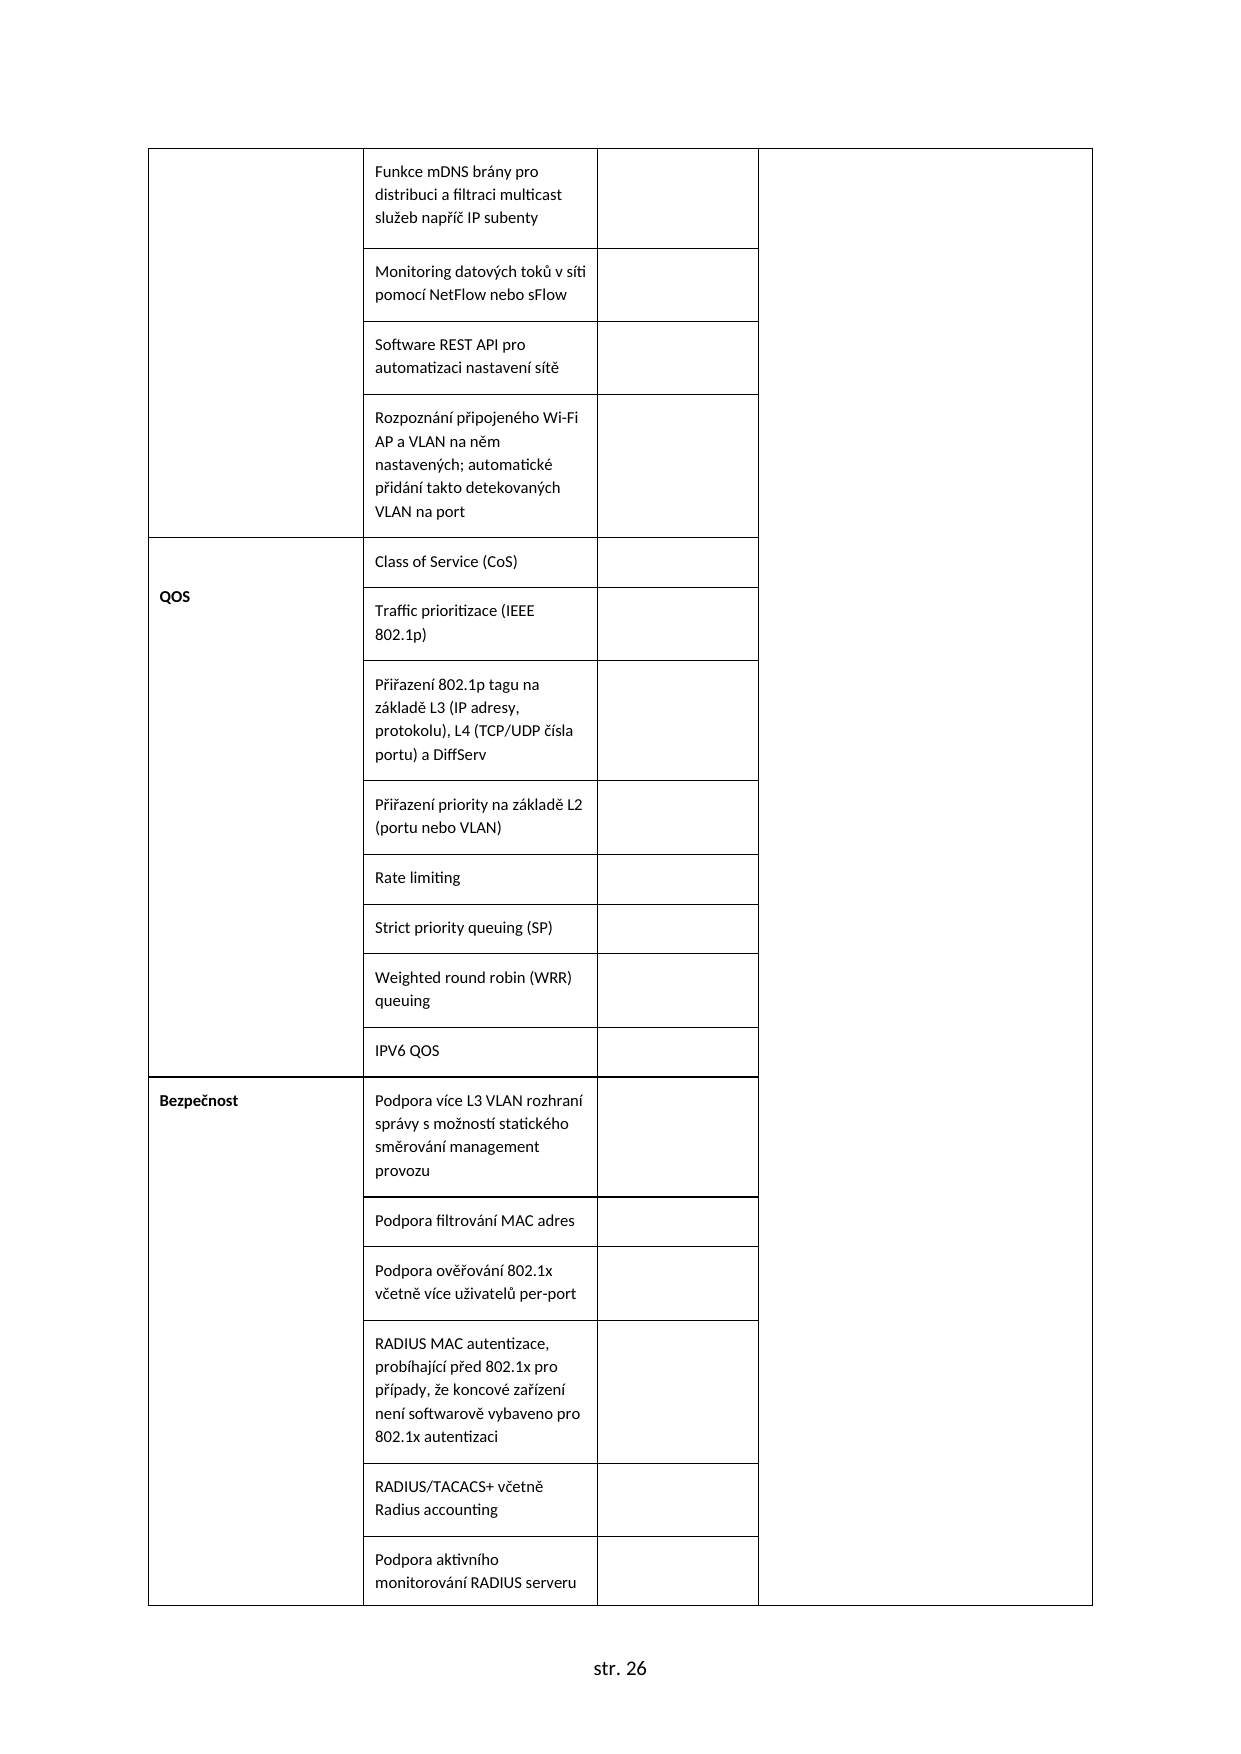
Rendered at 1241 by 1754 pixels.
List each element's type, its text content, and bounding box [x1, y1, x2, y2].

table_cell RADIUS/TACACS+ včetně Radius accounting [364, 1464, 597, 1536]
table_cell [598, 395, 758, 537]
table_cell [598, 1078, 758, 1196]
table_cell [598, 1321, 758, 1463]
table_cell Podpora ověřování 802.1x včetně více uživatelů per-port [364, 1247, 597, 1319]
table_cell [598, 149, 758, 248]
table_cell Strict priority queuing (SP) [364, 905, 597, 953]
table_cell [598, 855, 758, 903]
table_cell Monitoring datových toků v síti pomocí NetFlow nebo sFlow [364, 249, 597, 321]
table_cell Přiřazení priority na základě L2 (portu nebo VLAN) [364, 781, 597, 853]
table_cell Bezpečnost [149, 1078, 363, 1605]
table_cell [598, 1247, 758, 1319]
table_cell Rate limiting [364, 855, 597, 903]
table_cell [598, 661, 758, 780]
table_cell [364, 1537, 597, 1605]
table_cell Traffic prioritizace (IEEE 802.1p) [364, 588, 597, 660]
table_cell [598, 954, 758, 1027]
table_cell Funkce mDNS brány pro distribuci a filtraci multicast služeb napříč IP subenty [364, 149, 597, 248]
table_cell [598, 905, 758, 953]
table_cell [598, 1537, 758, 1605]
table_cell Podpora filtrování MAC adres [364, 1198, 597, 1246]
table_cell [598, 781, 758, 853]
table_cell [598, 538, 758, 587]
table_cell [598, 249, 758, 321]
table_cell Weighted round robin (WRR) queuing [364, 954, 597, 1027]
table_cell RADIUS MAC autentizace, probíhající před 802.1x pro případy, že koncové zařízení není softwarově vybaveno pro 802.1x autentizaci [364, 1321, 597, 1463]
table_cell Software REST API pro automatizaci nastavení sítě [364, 322, 597, 394]
table_cell Přiřazení 802.1p tagu na základě L3 (IP adresy, protokolu), L4 (TCP/UDP čísla portu) a DiffServ [364, 661, 597, 780]
table_cell [598, 1198, 758, 1246]
table_cell Class of Service (CoS) [364, 538, 597, 587]
table_cell [598, 588, 758, 660]
table_cell [598, 1028, 758, 1076]
table_cell [598, 322, 758, 394]
table_cell Podpora více L3 VLAN rozhraní správy s možností statického směrování management provozu [364, 1078, 597, 1196]
table_cell Rozpoznání připojeného Wi-Fi AP a VLAN na něm nastavených; automatické přidání takto detekovaných VLAN na port [364, 395, 597, 537]
table_cell [598, 1464, 758, 1536]
table_cell QOS [149, 538, 363, 1076]
table_cell IPV6 QOS [364, 1028, 597, 1076]
